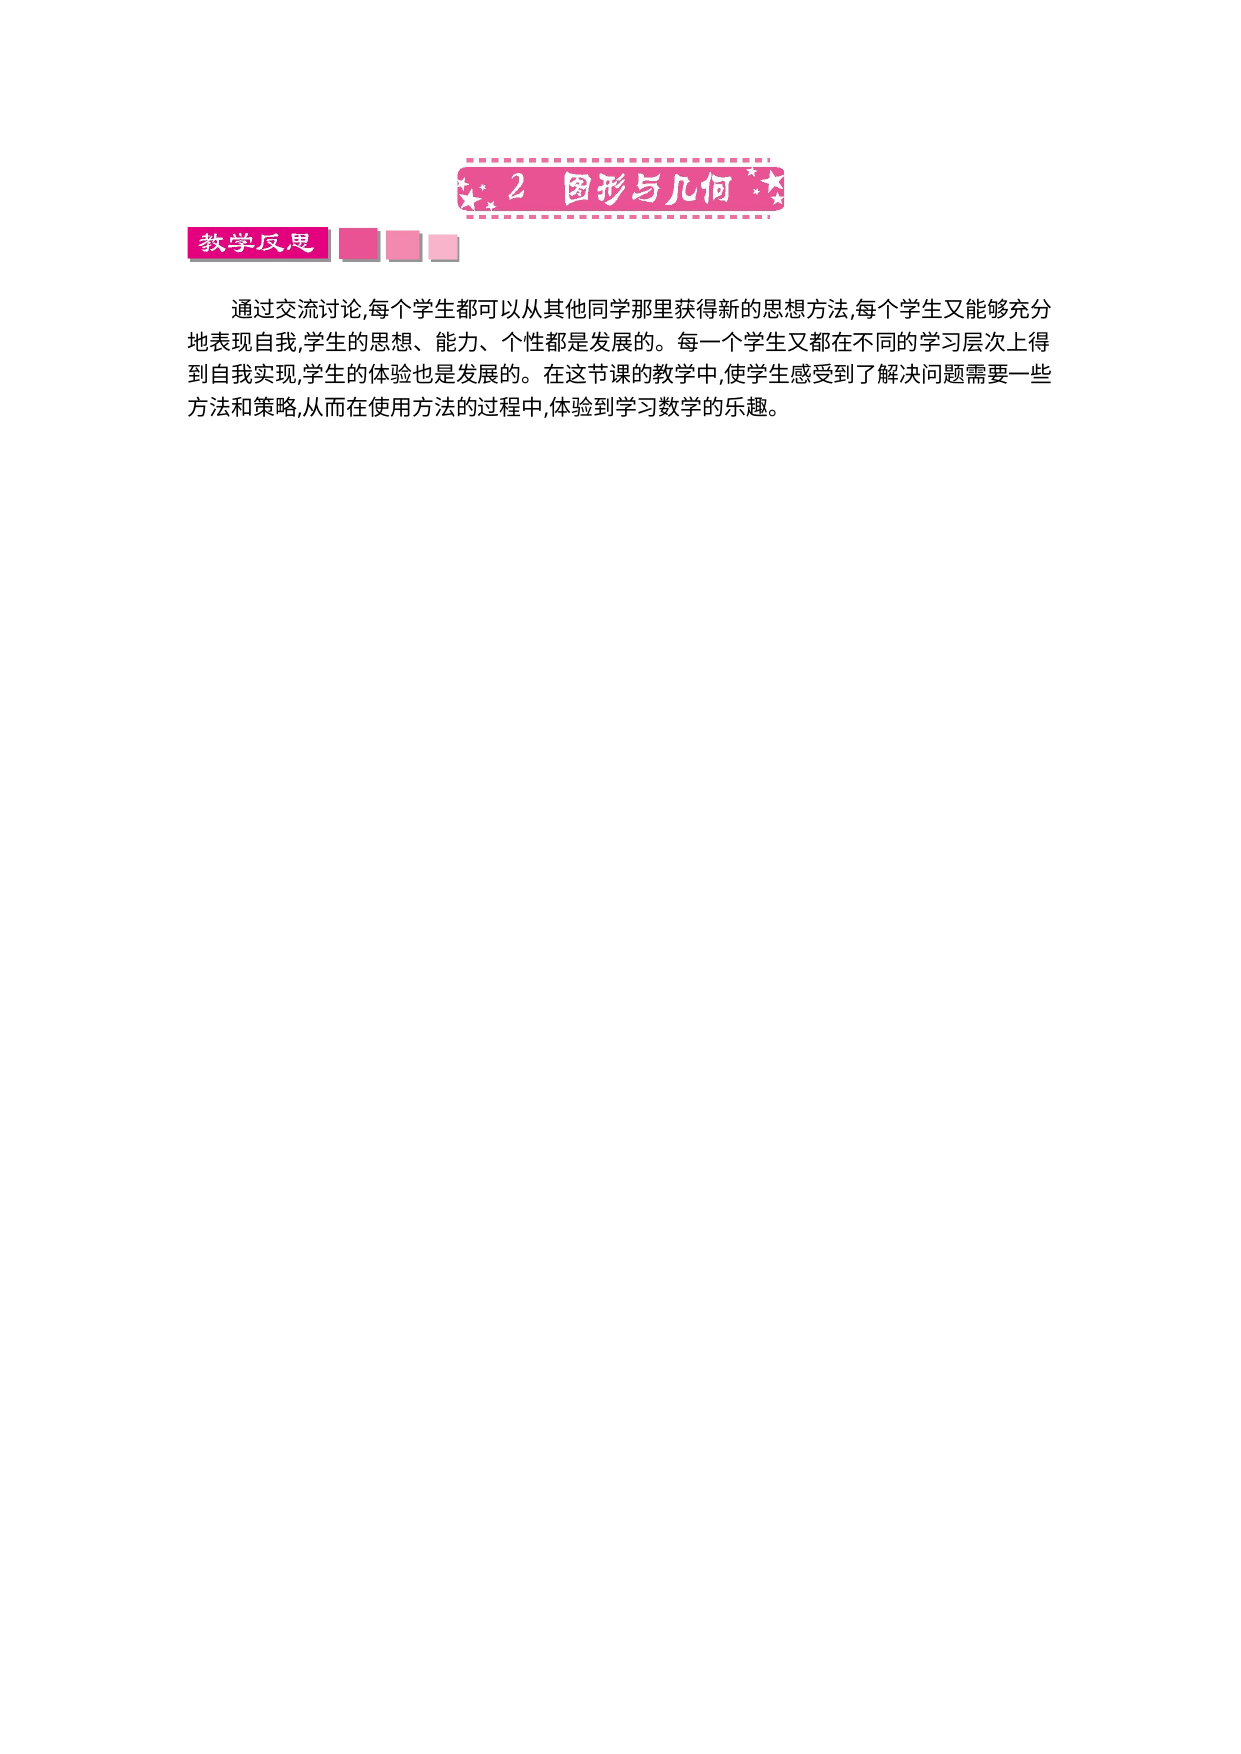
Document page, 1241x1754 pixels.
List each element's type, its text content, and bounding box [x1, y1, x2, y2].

picture [187, 227, 460, 262]
picture [456, 158, 785, 219]
text 通过交流讨论,每个学生都可以从其他同学那里获得新的思想方法,每个学生又能够充分地表现自我,学生的思想、能力、个性都是发展的。每一个学生又都在不同的学习层次上得到自我实现,学生的体验也是发展的。在这节课的教学中,使学生感受到了解决问题需要一些方法和策略,从而在使用方法的过程中,体验到学习数学的乐趣。 [187, 292, 1053, 422]
